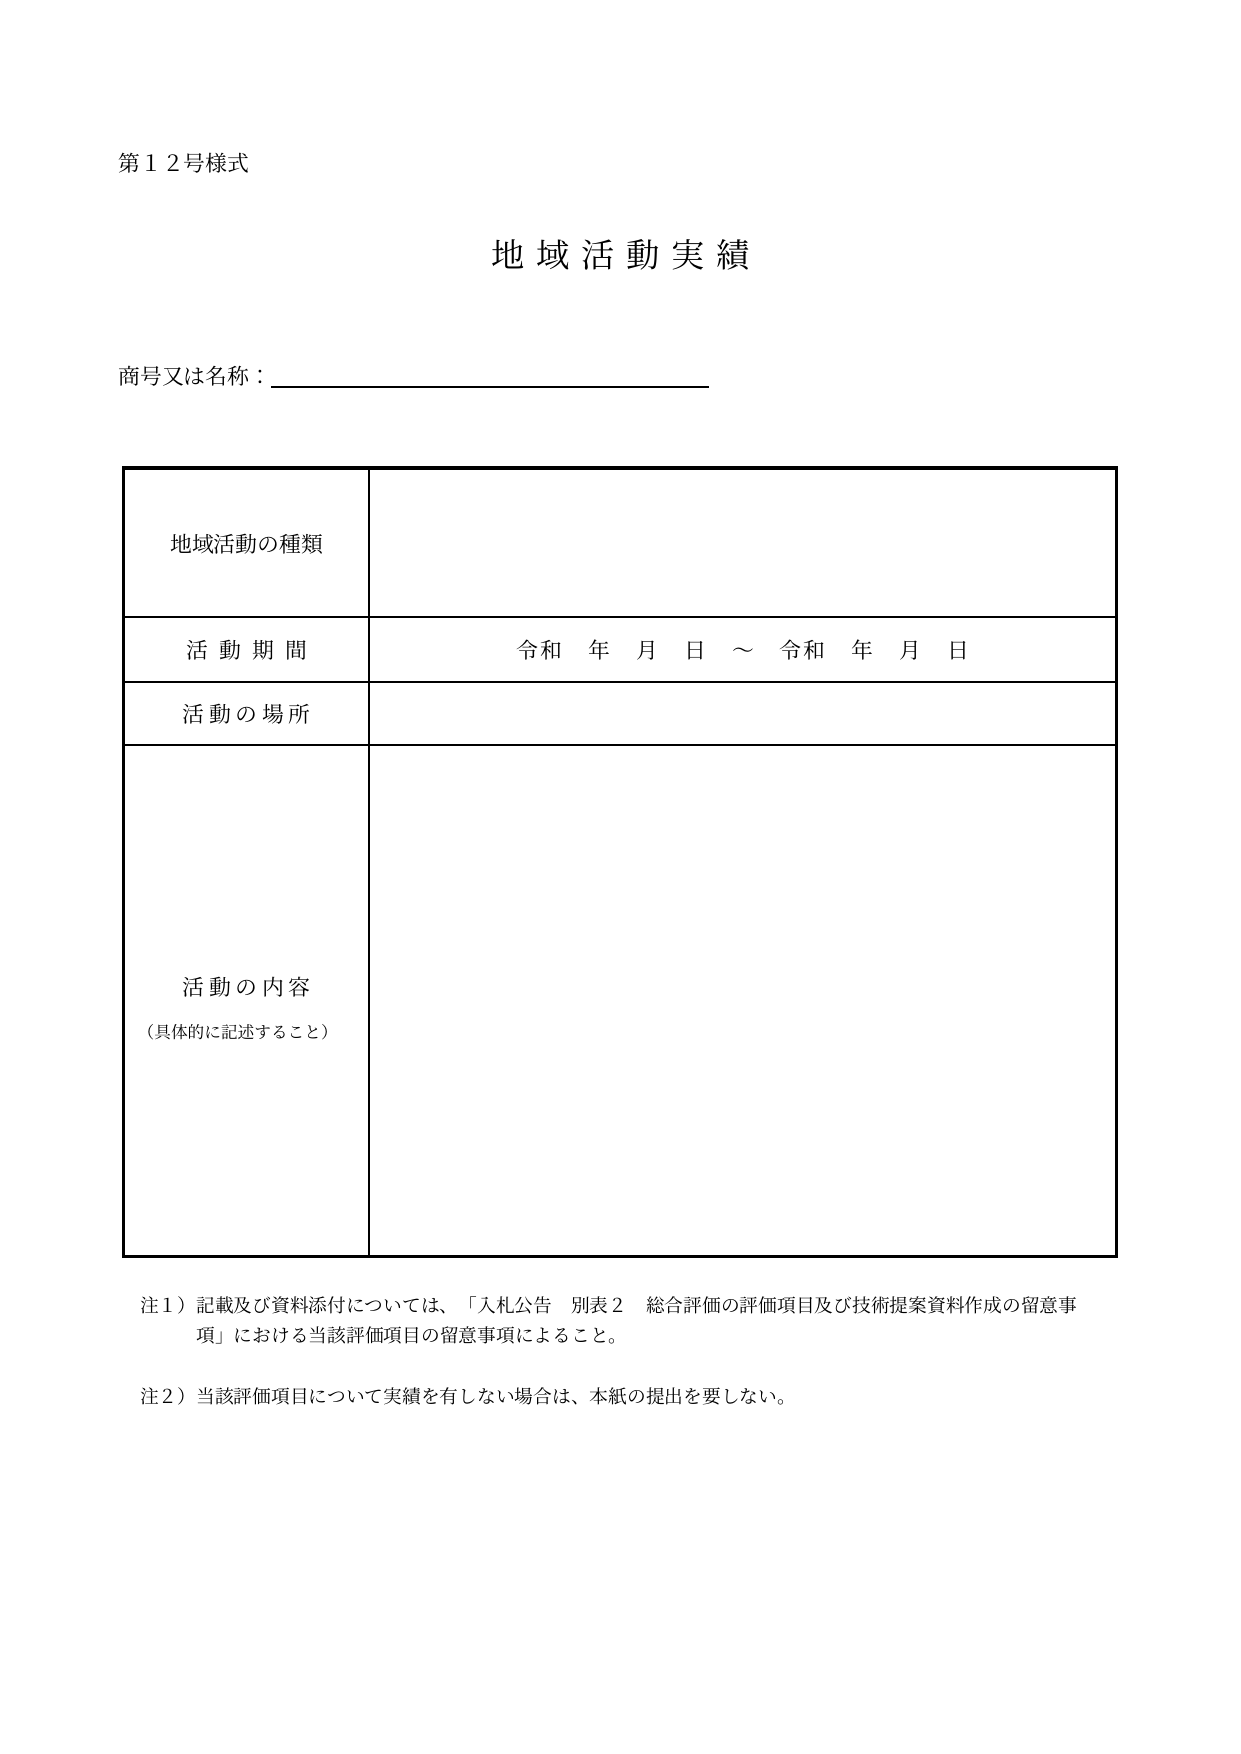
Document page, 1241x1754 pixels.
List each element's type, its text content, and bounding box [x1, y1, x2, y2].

table_cell [370, 746, 1115, 1255]
table_cell 活動期間 [125, 618, 368, 681]
table_cell 活動の場所 [125, 683, 368, 744]
table_header [370, 470, 1115, 616]
table_cell [370, 683, 1115, 744]
text 地域活動実績 [118, 223, 1122, 284]
text 第１２号様式 [118, 132, 1122, 193]
table_cell 令和 年 月 日 ～ 令和 年 月 日 [370, 618, 1115, 681]
text 商号又は名称： [118, 345, 1122, 406]
table_header 地域活動の種類 [125, 470, 368, 616]
text 注２）当該評価項目について実績を有しない場合は、本紙の提出を要しない。 [140, 1380, 1078, 1410]
table_cell 活動の内容 （具体的に記述すること） [125, 746, 368, 1255]
text 注１）記載及び資料添付については、「入札公告 別表２ 総合評価の評価項目及び技術提案資料作成の留意事項」における当該評価項目の留意事項によること。 [140, 1289, 1111, 1349]
